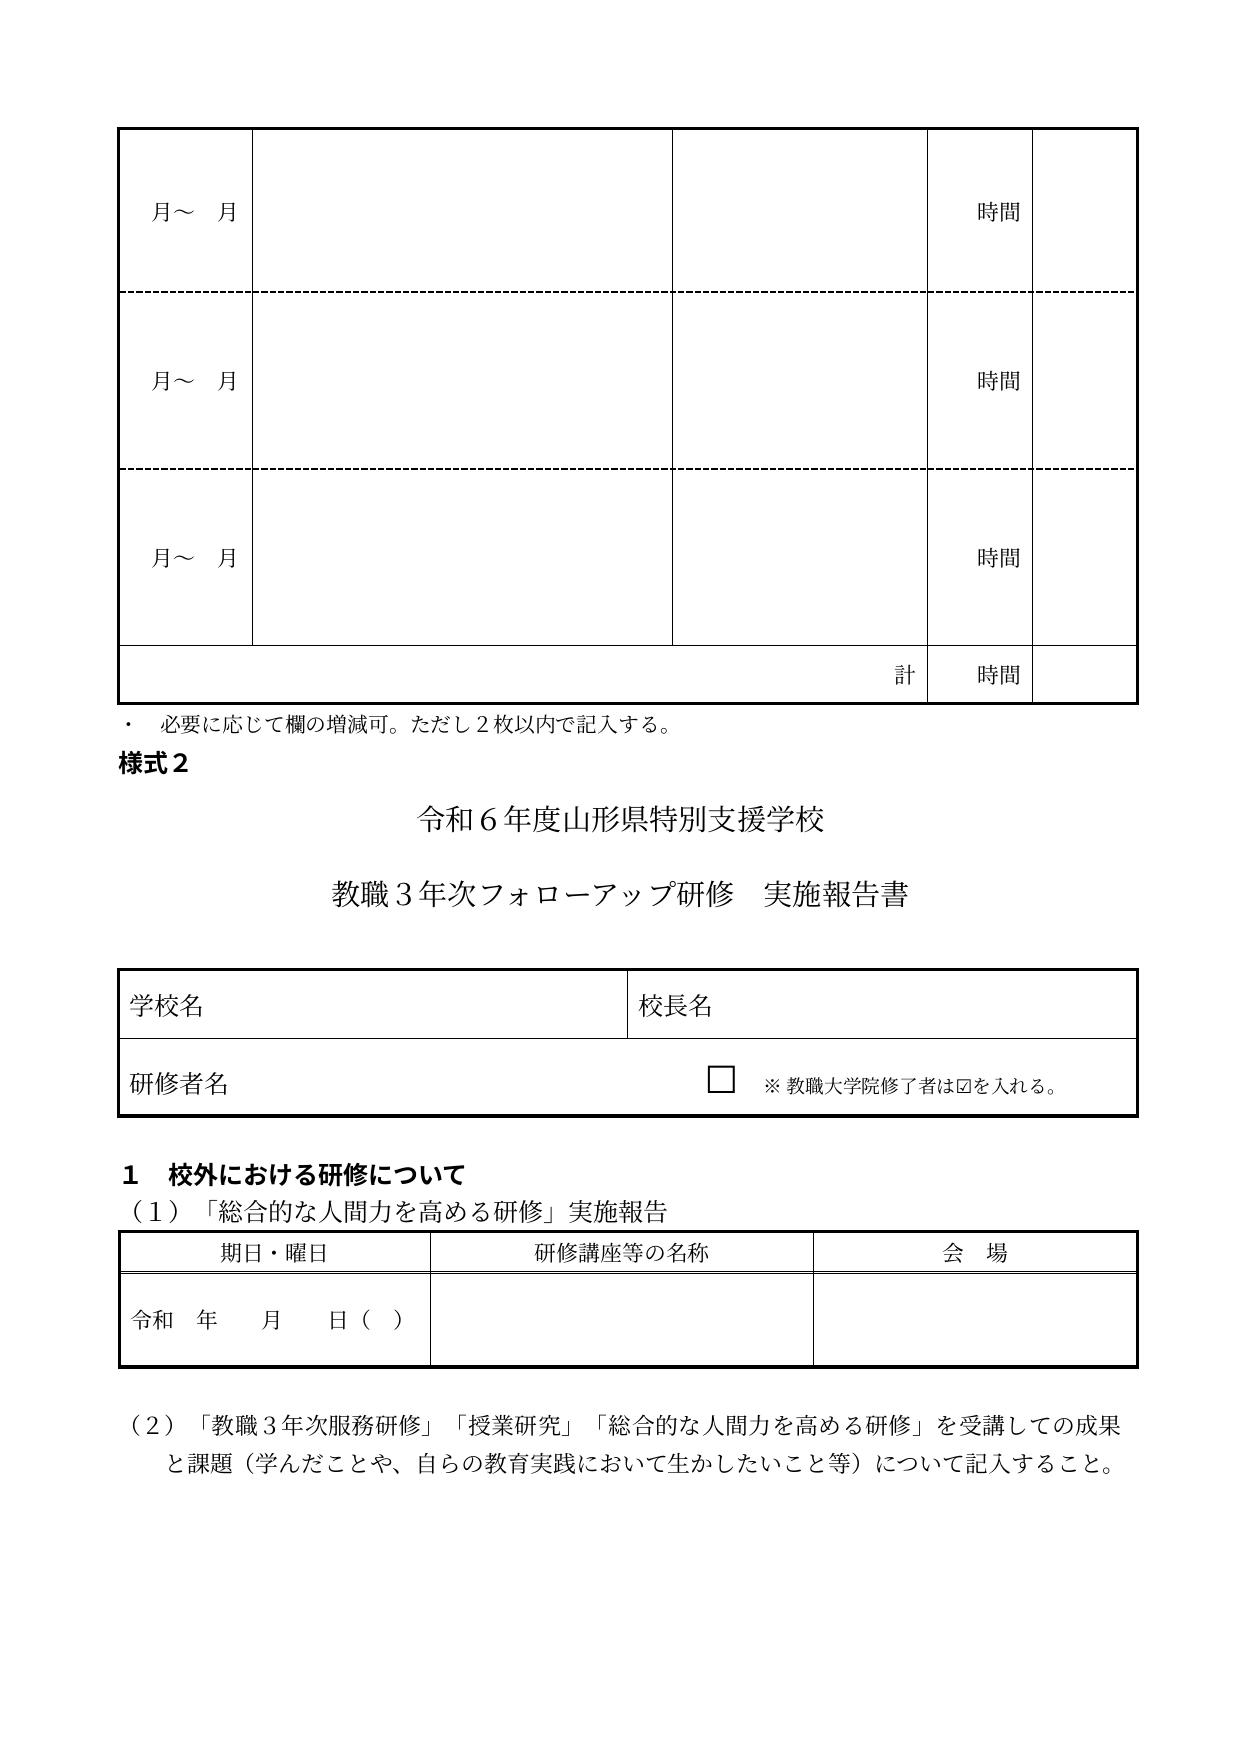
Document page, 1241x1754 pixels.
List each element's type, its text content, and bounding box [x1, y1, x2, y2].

table_cell [431, 1274, 813, 1365]
table_cell [673, 130, 927, 291]
table_cell 時間 [928, 646, 1032, 702]
table_cell [673, 468, 927, 644]
text （１）「総合的な人間力を高める研修」実施報告 [118, 1192, 1122, 1230]
table_cell 時間 [928, 130, 1032, 291]
table_cell [1033, 468, 1136, 644]
table_header 校長名 [628, 971, 1136, 1038]
table_cell [253, 468, 672, 644]
table_cell [253, 291, 672, 467]
text 令和６年度山形県特別支援学校 [118, 780, 1122, 855]
table_cell [253, 130, 672, 291]
text 様式２ [118, 742, 1122, 780]
table_header 研修講座等の名称 [431, 1233, 813, 1271]
table_cell [1033, 646, 1136, 702]
table_cell [1033, 130, 1136, 291]
table_cell 令和 年 月 日（ ） [121, 1274, 430, 1365]
text （２）「教職３年次服務研修」「授業研究」「総合的な人間力を高める研修」を受講しての成果と課題（学んだことや、自らの教育実践において生かしたいこと等）について記入すること。 [118, 1406, 1122, 1481]
table_cell 計 [120, 646, 927, 702]
text ・ 必要に応じて欄の増減可。ただし２枚以内で記入する。 [118, 705, 1122, 742]
table_cell 時間 [928, 468, 1032, 644]
table_cell [673, 291, 927, 467]
table_cell 月～ 月 [120, 468, 252, 644]
table_cell 研修者名 ※ 教職大学院修了者は☑を入れる。 [120, 1039, 1136, 1114]
table_cell 時間 [928, 291, 1032, 467]
table_cell [1033, 291, 1136, 467]
text 教職３年次フォローアップ研修 実施報告書 [118, 855, 1122, 930]
table_header 期日・曜日 [121, 1233, 430, 1271]
table_cell 月～ 月 [120, 291, 252, 467]
table_cell [814, 1274, 1136, 1365]
text １ 校外における研修について [118, 1155, 1122, 1192]
table_header 会 場 [814, 1233, 1136, 1271]
table_cell 月～ 月 [120, 130, 252, 291]
table_header 学校名 [120, 971, 627, 1038]
